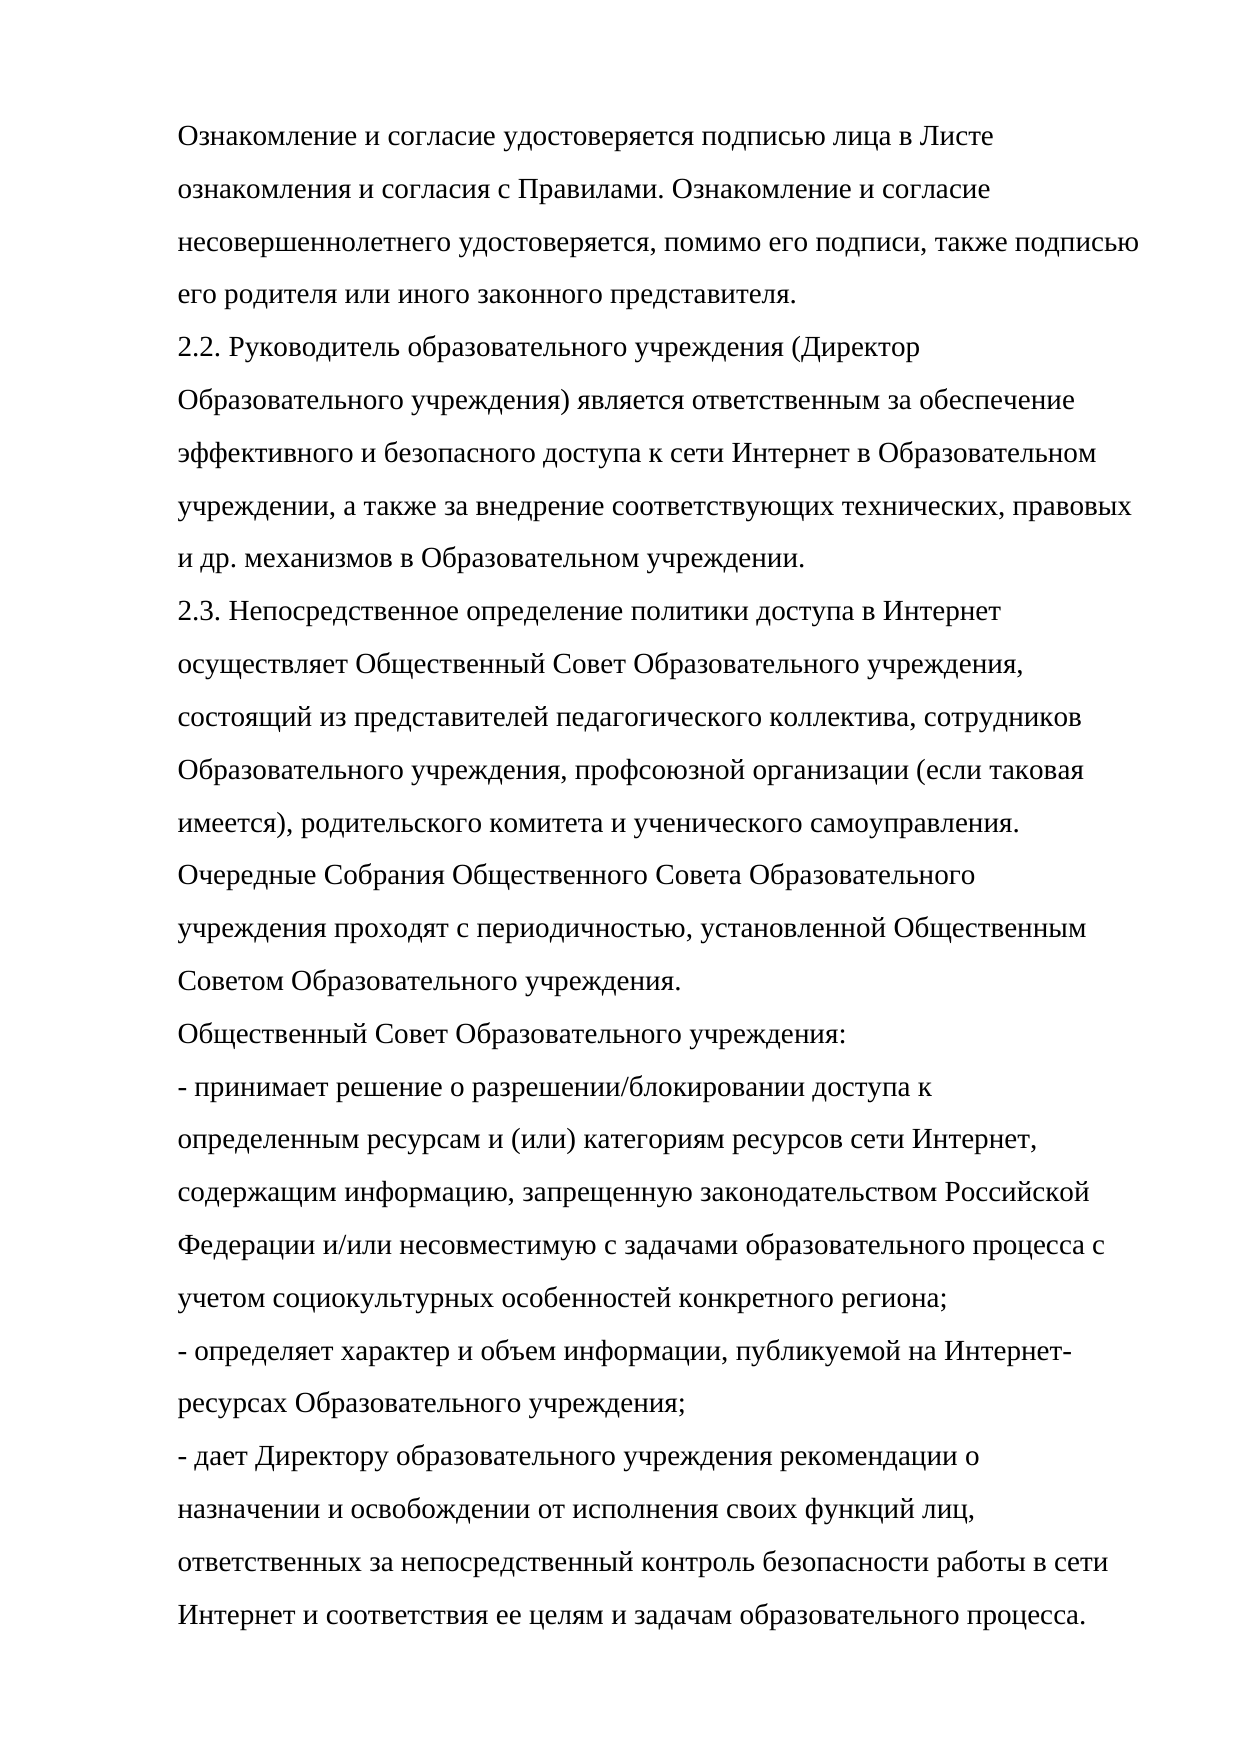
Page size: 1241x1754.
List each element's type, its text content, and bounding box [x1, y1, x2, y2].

text - определяет характер и объем информации, публикуемой на Интернет- [177, 1333, 1152, 1366]
text Федерации и/или несовместимую с задачами образовательного процесса с [177, 1227, 1152, 1261]
text имеется), родительского комитета и ученического самоуправления. [177, 805, 1152, 838]
text содержащим информацию, запрещенную законодательством Российской [177, 1174, 1152, 1208]
text учреждении, а также за внедрение соответствующих технических, правовых [177, 488, 1152, 521]
text эффективного и безопасного доступа к сети Интернет в Образовательном [177, 435, 1152, 468]
text ресурсах Образовательного учреждения; [177, 1386, 1152, 1419]
text Образовательного учреждения) является ответственным за обеспечение [177, 382, 1152, 416]
text несовершеннолетнего удостоверяется, помимо его подписи, также подписью [177, 224, 1152, 257]
text назначении и освобождении от исполнения своих функций лиц, [177, 1491, 1152, 1525]
text и др. механизмов в Образовательном учреждении. [177, 541, 1152, 574]
text 2.3. Непосредственное определение политики доступа в Интернет [177, 593, 1152, 627]
text ознакомления и согласия с Правилами. Ознакомление и согласие [177, 171, 1152, 204]
text Советом Образовательного учреждения. [177, 963, 1152, 997]
text учетом социокультурных особенностей конкретного региона; [177, 1280, 1152, 1313]
text осуществляет Общественный Совет Образовательного учреждения, [177, 646, 1152, 680]
text Интернет и соответствия ее целям и задачам образовательного процесса. [177, 1597, 1152, 1630]
text его родителя или иного законного представителя. [177, 277, 1152, 310]
text состоящий из представителей педагогического коллектива, сотрудников [177, 699, 1152, 733]
text 2.2. Руководитель образовательного учреждения (Директор [177, 329, 1152, 363]
text Общественный Совет Образовательного учреждения: [177, 1016, 1152, 1049]
text Ознакомление и согласие удостоверяется подписью лица в Листе [177, 118, 1152, 152]
text Очередные Собрания Общественного Совета Образовательного [177, 857, 1152, 891]
text Образовательного учреждения, профсоюзной организации (если таковая [177, 752, 1152, 785]
text определенным ресурсам и (или) категориям ресурсов сети Интернет, [177, 1122, 1152, 1155]
text - принимает решение о разрешении/блокировании доступа к [177, 1069, 1152, 1102]
text ответственных за непосредственный контроль безопасности работы в сети [177, 1544, 1152, 1578]
text учреждения проходят с периодичностью, установленной Общественным [177, 910, 1152, 944]
text - дает Директору образовательного учреждения рекомендации о [177, 1438, 1152, 1472]
